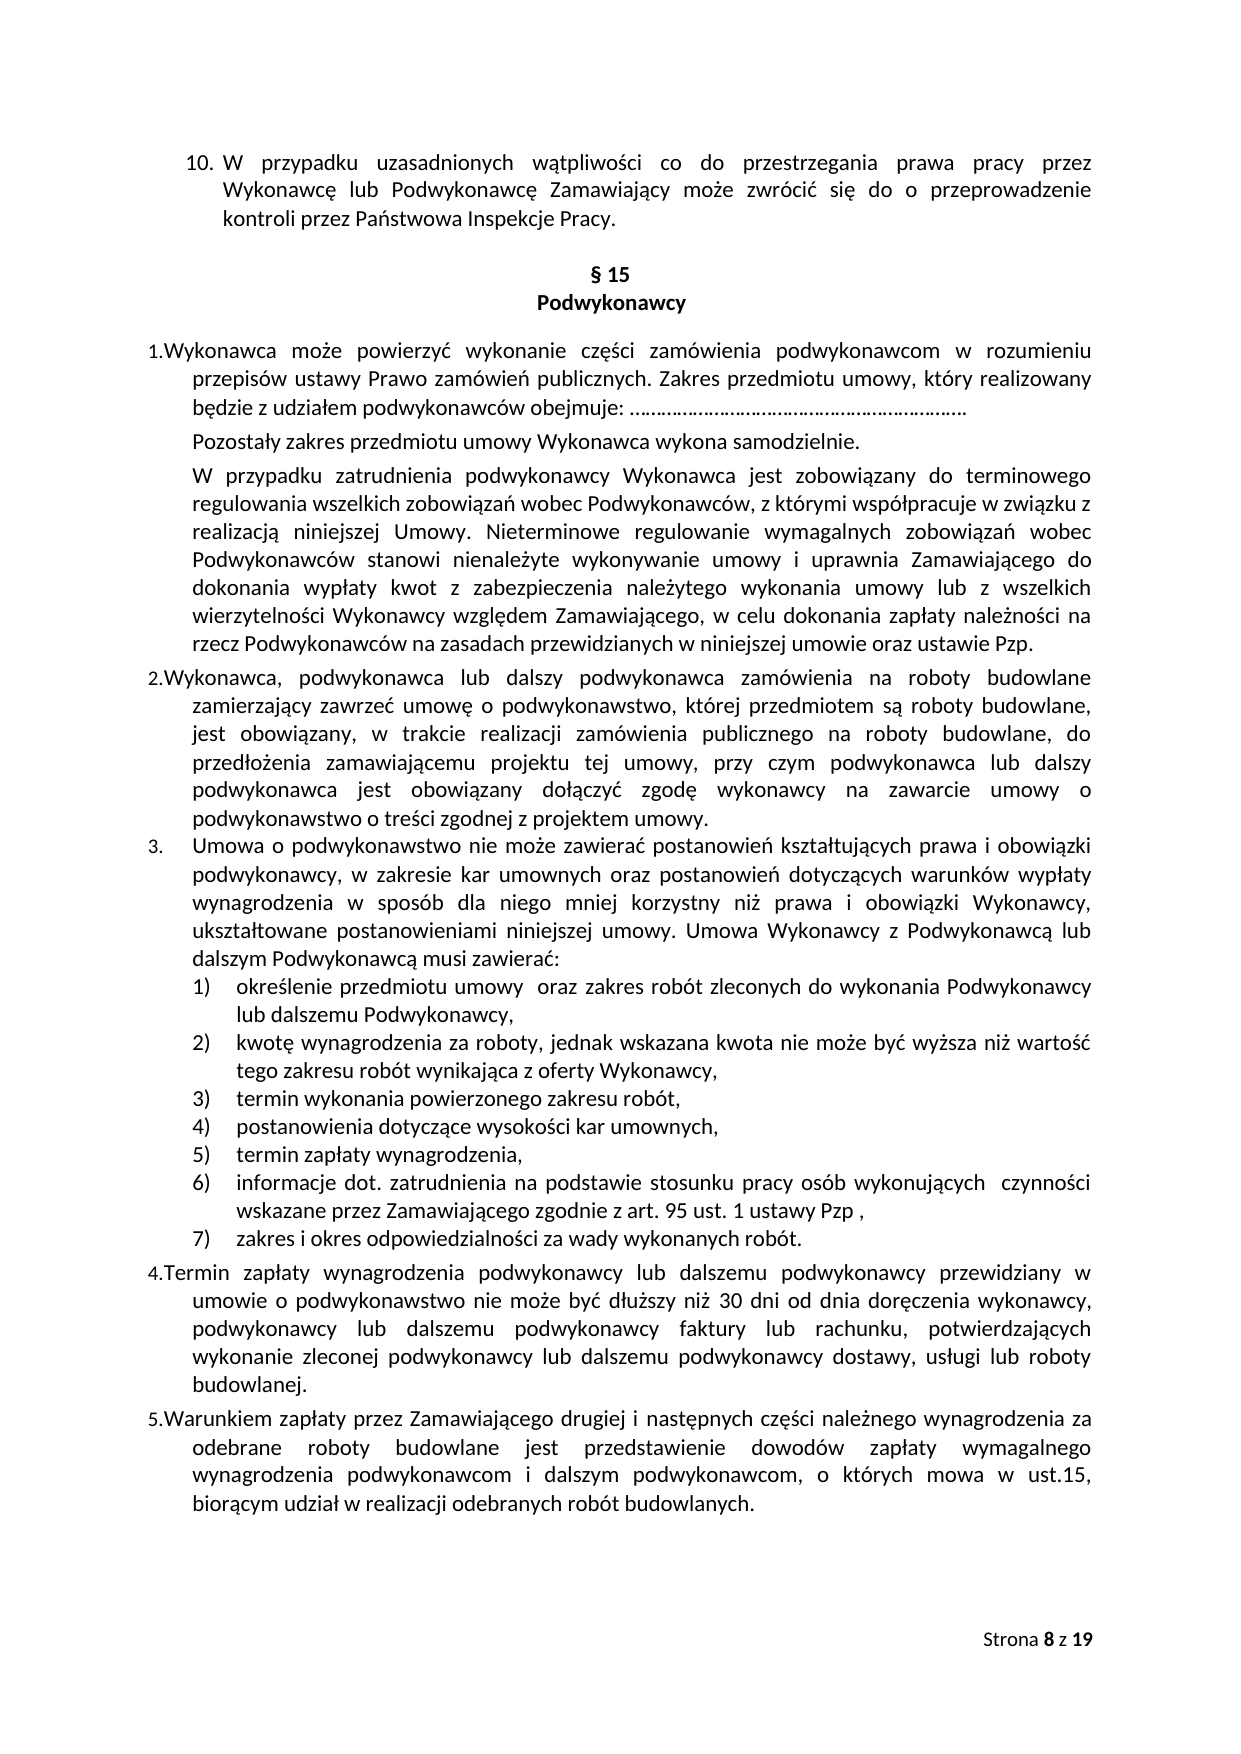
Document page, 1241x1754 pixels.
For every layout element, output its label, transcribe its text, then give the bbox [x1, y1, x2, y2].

list Wykonawca, podwykonawca lub dalszy podwykonawca zamówienia na roboty budowlane zamierzający zawrzeć umowę o podwykonawstwo, której przedmiotem są roboty budowlane, jest obowiązany, w trakcie realizacji zamówienia publicznego na roboty budowlane, do przedłożenia zamawiającemu projektu tej umowy, przy czym podwykonawca lub dalszy podwykonawca jest obowiązany dołączyć zgodę wykonawcy na zawarcie umowy o podwykonawstwo o treści zgodnej z projektem umowy. [148, 663, 1093, 832]
list termin zapłaty wynagrodzenia, [192, 1140, 1093, 1168]
list informacje dot. zatrudnienia na podstawie stosunku pracy osób wykonujących czynności wskazane przez Zamawiającego zgodnie z art. 95 ust. 1 ustawy Pzp , [192, 1168, 1093, 1224]
text Pozostały zakres przedmiotu umowy Wykonawca wykona samodzielnie. [192, 427, 1093, 455]
list § 15 [561, 260, 1093, 288]
list postanowienia dotyczące wysokości kar umownych, [192, 1112, 1093, 1140]
list Warunkiem zapłaty przez Zamawiającego drugiej i następnych części należnego wynagrodzenia za odebrane roboty budowlane jest przedstawienie dowodów zapłaty wymagalnego wynagrodzenia podwykonawcom i dalszym podwykonawcom, o których mowa w ust.15, biorącym udział w realizacji odebranych robót budowlanych. [148, 1404, 1093, 1517]
list Termin zapłaty wynagrodzenia podwykonawcy lub dalszemu podwykonawcy przewidziany w umowie o podwykonawstwo nie może być dłuższy niż 30 dni od dnia doręczenia wykonawcy, podwykonawcy lub dalszemu podwykonawcy faktury lub rachunku, potwierdzających wykonanie zleconej podwykonawcy lub dalszemu podwykonawcy dostawy, usługi lub roboty budowlanej. [148, 1258, 1093, 1398]
list Wykonawca może powierzyć wykonanie części zamówienia podwykonawcom w rozumieniu przepisów ustawy Prawo zamówień publicznych. Zakres przedmiotu umowy, który realizowany będzie z udziałem podwykonawców obejmuje: ………………………………………………………. [148, 337, 1093, 421]
list kwotę wynagrodzenia za roboty, jednak wskazana kwota nie może być wyższa niż wartość tego zakresu robót wynikająca z oferty Wykonawcy, [192, 1028, 1093, 1084]
list określenie przedmiotu umowy oraz zakres robót zleconych do wykonania Podwykonawcy lub dalszemu Podwykonawcy, [192, 972, 1093, 1028]
list W przypadku uzasadnionych wątpliwości co do przestrzegania prawa pracy przez Wykonawcę lub Podwykonawcę Zamawiający może zwrócić się do o przeprowadzenie kontroli przez Państwowa Inspekcje Pracy. [185, 148, 1093, 232]
list zakres i okres odpowiedzialności za wady wykonanych robót. [192, 1224, 1093, 1252]
list termin wykonania powierzonego zakresu robót, [192, 1084, 1093, 1112]
text W przypadku zatrudnienia podwykonawcy Wykonawca jest zobowiązany do terminowego regulowania wszelkich zobowiązań wobec Podwykonawców, z którymi współpracuje w związku z realizacją niniejszej Umowy. Nieterminowe regulowanie wymagalnych zobowiązań wobec Podwykonawców stanowi nienależyte wykonywanie umowy i uprawnia Zamawiającego do dokonania wypłaty kwot z zabezpieczenia należytego wykonania umowy lub z wszelkich wierzytelności Wykonawcy względem Zamawiającego, w celu dokonania zapłaty należności na rzecz Podwykonawców na zasadach przewidzianych w niniejszej umowie oraz ustawie Pzp. [192, 461, 1093, 657]
list Podwykonawcy [444, 288, 1093, 316]
list Umowa o podwykonawstwo nie może zawierać postanowień kształtujących prawa i obowiązki podwykonawcy, w zakresie kar umownych oraz postanowień dotyczących warunków wypłaty wynagrodzenia w sposób dla niego mniej korzystny niż prawa i obowiązki Wykonawcy, ukształtowane postanowieniami niniejszej umowy. Umowa Wykonawcy z Podwykonawcą lub dalszym Podwykonawcą musi zawierać: [148, 832, 1093, 972]
